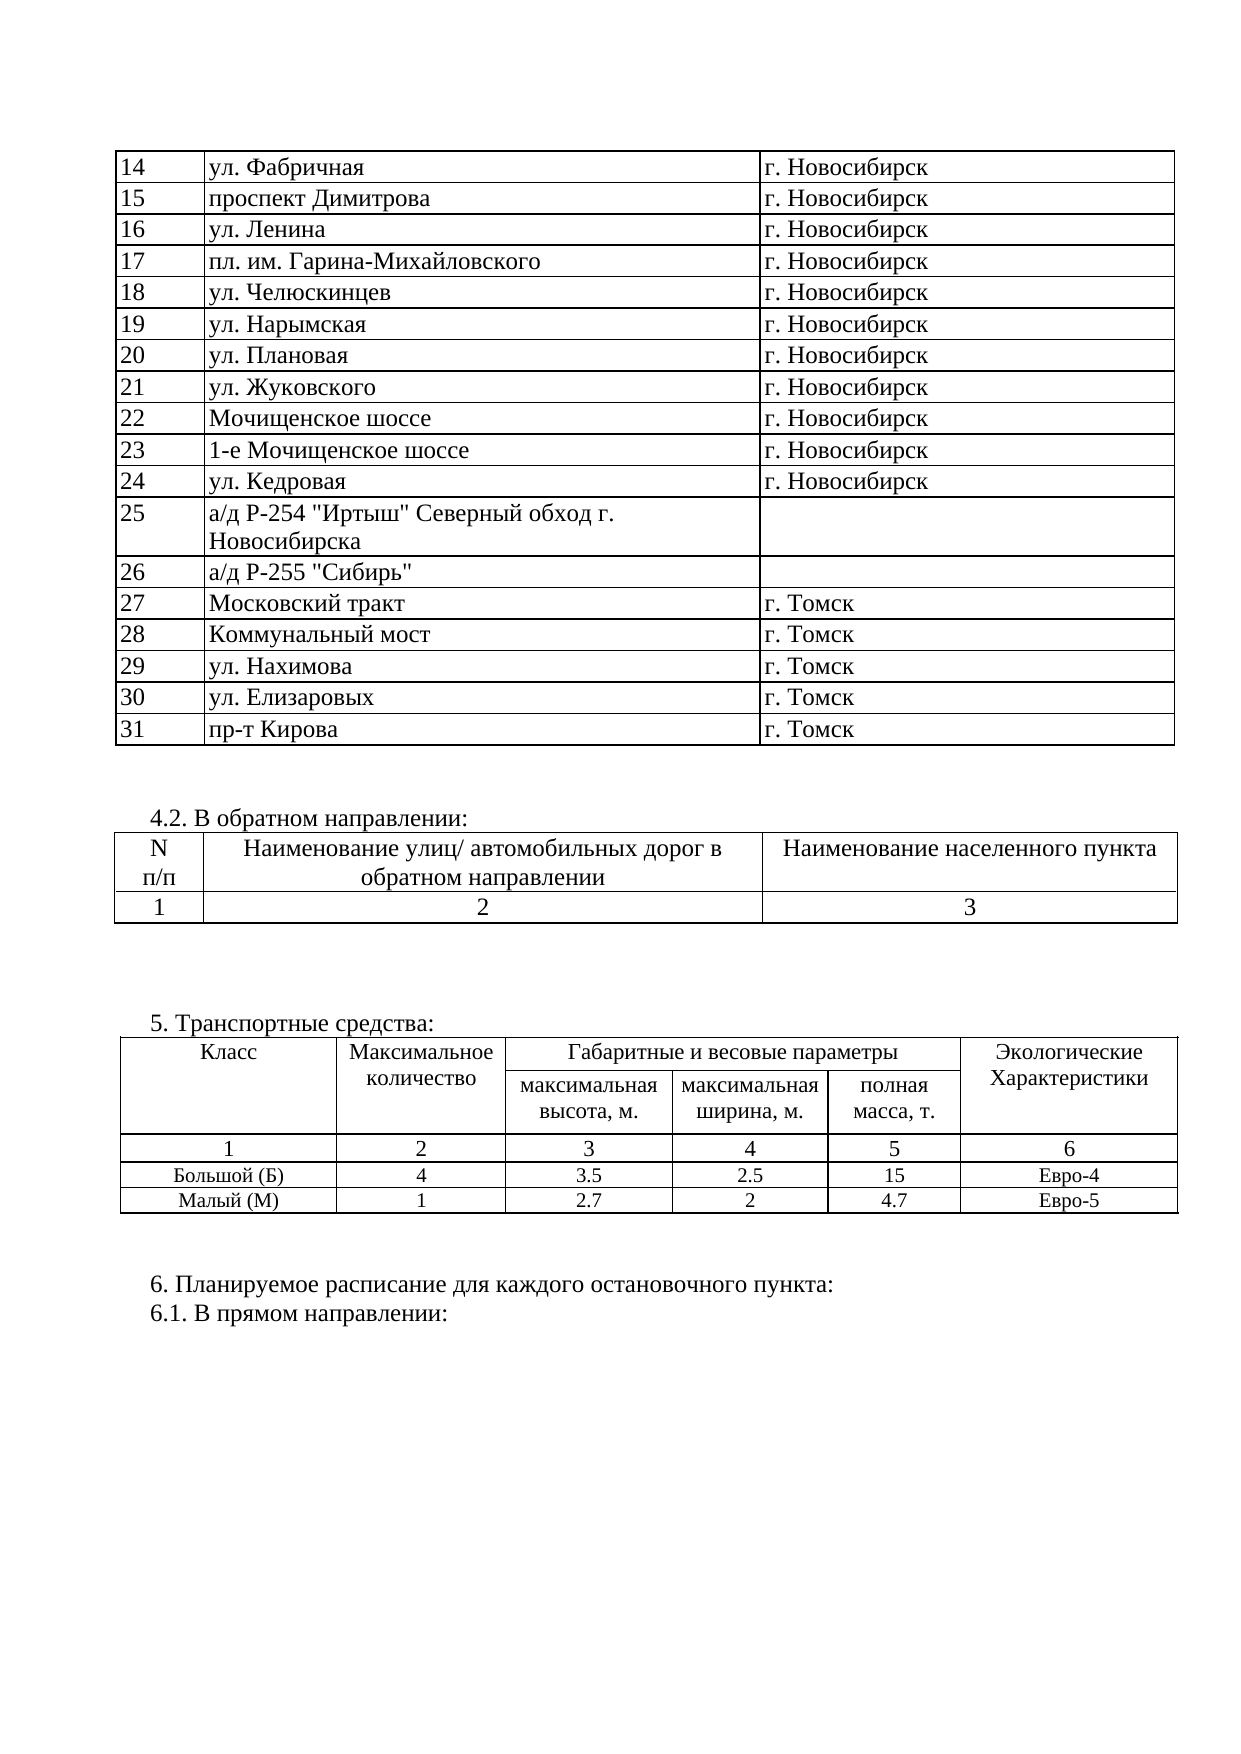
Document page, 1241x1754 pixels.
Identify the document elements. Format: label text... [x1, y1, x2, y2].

table_cell а/д Р-255 "Сибирь" [205, 557, 759, 587]
table_cell полная масса, т. [829, 1071, 960, 1133]
table_cell ул. Жуковского [205, 372, 759, 402]
table_cell 2 [204, 892, 762, 922]
table_cell 1 [115, 892, 203, 922]
table_cell максимальная ширина, м. [673, 1071, 827, 1133]
table_cell ул. Кедровая [205, 466, 759, 496]
table_cell 6 [961, 1135, 1177, 1161]
table_cell 1-е Мочищенское шоссе [205, 435, 759, 464]
table_cell 2.7 [506, 1188, 672, 1212]
table_cell Малый (М) [121, 1188, 336, 1212]
table_cell ул. Ленина [205, 215, 759, 244]
text 4.2. В обратном направлении: [150, 803, 1090, 832]
table_cell 3 [763, 891, 1177, 922]
table_cell 2.5 [673, 1163, 827, 1187]
table_cell г. Новосибирск [761, 246, 1174, 276]
table_cell 28 [117, 620, 204, 649]
table_cell 15 [829, 1163, 960, 1187]
table_cell ул. Челюскинцев [205, 277, 759, 307]
table_cell 18 [117, 277, 204, 307]
table_cell 4 [673, 1135, 827, 1161]
text 6.1. В прямом направлении: [150, 1298, 1090, 1326]
table_cell 3.5 [506, 1163, 672, 1187]
table_cell 31 [117, 714, 204, 744]
table_cell 30 [117, 683, 204, 712]
table_cell Евро-5 [961, 1188, 1177, 1212]
table_cell г. Новосибирск [761, 277, 1174, 307]
table_cell Московский тракт [205, 588, 759, 618]
table_cell 3 [506, 1135, 672, 1161]
table_cell Мочищенское шоссе [205, 403, 759, 433]
table_cell 25 [117, 498, 204, 555]
table_cell проспект Димитрова [205, 183, 759, 213]
table_cell г. Новосибирск [761, 435, 1174, 464]
table_cell 19 [117, 309, 204, 339]
table_header Наименование населенного пункта [763, 833, 1177, 891]
table_cell г. Новосибирск [761, 183, 1174, 213]
table_cell ул. Нахимова [205, 651, 759, 681]
table_cell 2 [337, 1135, 505, 1161]
table_header N п/п [115, 833, 203, 891]
table_cell г. Томск [761, 588, 1174, 618]
table_cell г. Новосибирск [761, 403, 1174, 433]
table_cell г. Новосибирск [761, 372, 1174, 402]
table_header Класс [121, 1038, 336, 1133]
table_cell 23 [117, 435, 204, 464]
table_cell пр-т Кирова [205, 714, 759, 744]
table_cell ул. Плановая [205, 340, 759, 370]
table_cell г. Томск [761, 620, 1174, 649]
table_cell 1 [121, 1135, 336, 1161]
table_cell а/д Р-254 "Иртыш" Северный обход г. Новосибирска [205, 498, 759, 555]
table_cell г. Новосибирск [761, 309, 1174, 339]
table_cell г. Новосибирск [761, 215, 1174, 244]
table_cell Коммунальный мост [205, 620, 759, 649]
table_header Экологические Характеристики [961, 1038, 1177, 1133]
table_cell Евро-4 [961, 1163, 1177, 1187]
table_cell Большой (Б) [121, 1163, 336, 1187]
table_cell г. Томск [761, 683, 1174, 712]
table_cell 26 [117, 557, 204, 587]
table_cell ул. Нарымская [205, 309, 759, 339]
table_cell г. Томск [761, 651, 1174, 681]
table_cell 14 [117, 152, 204, 181]
table_header Наименование улиц/ автомобильных дорог в обратном направлении [204, 833, 762, 891]
table_cell г. Новосибирск [761, 340, 1174, 370]
text 5. Транспортные средства: [150, 1008, 1090, 1036]
table_cell ул. Елизаровых [205, 683, 759, 712]
table_cell [761, 557, 1174, 587]
table_cell 16 [117, 215, 204, 244]
table_cell г. Новосибирск [761, 152, 1174, 181]
table_cell 15 [117, 183, 204, 213]
table_cell г. Новосибирск [761, 466, 1174, 496]
text 6. Планируемое расписание для каждого остановочного пункта: [150, 1269, 1090, 1298]
table_cell пл. им. Гарина-Михайловского [205, 246, 759, 276]
table_cell г. Томск [761, 714, 1174, 744]
table_cell 29 [117, 651, 204, 681]
table_cell ул. Фабричная [205, 152, 759, 181]
table_cell 4.7 [829, 1188, 960, 1212]
table_cell 21 [117, 372, 204, 402]
table_cell [761, 498, 1174, 555]
table_cell 20 [117, 340, 204, 370]
table_header Габаритные и весовые параметры [506, 1038, 960, 1070]
table_cell 4 [337, 1163, 505, 1187]
table_cell 2 [673, 1188, 827, 1212]
table_cell 5 [829, 1135, 960, 1161]
table_cell максимальная высота, м. [506, 1071, 672, 1133]
table_cell 17 [117, 246, 204, 276]
table_cell 27 [117, 588, 204, 618]
table_header Максимальное количество [337, 1038, 505, 1133]
table_cell 24 [117, 466, 204, 496]
table_cell 22 [117, 403, 204, 433]
table_cell 1 [337, 1188, 505, 1212]
